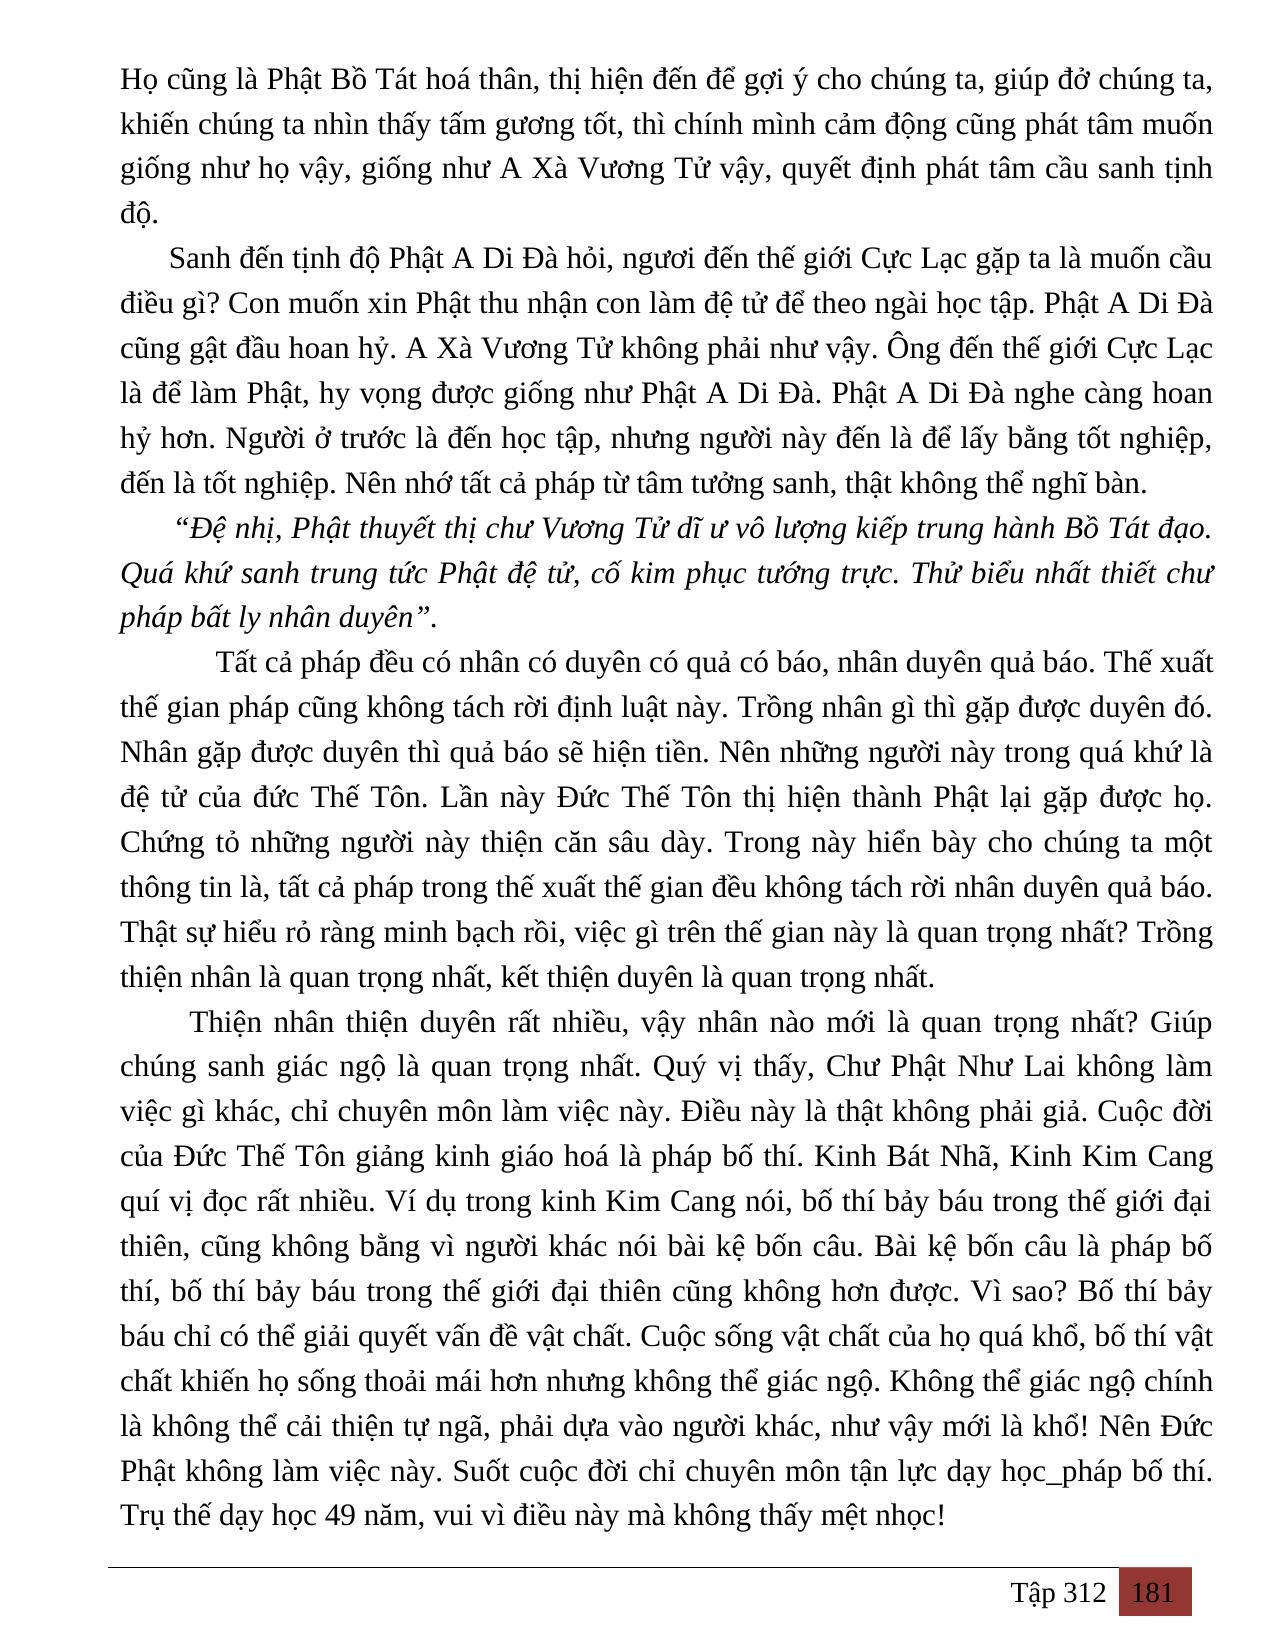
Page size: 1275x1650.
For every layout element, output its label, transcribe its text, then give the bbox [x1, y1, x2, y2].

text Tất cả pháp đều có nhân có duyên có quả có báo, nhân duyên quả báo. Thế xuất thế gian pháp cũng không tách rời định luật này. Trồng nhân gì thì gặp được duyên đó. Nhân gặp được duyên thì quả báo sẽ hiện tiền. Nên những người này trong quá khứ là đệ tử của đức Thế Tôn. Lần này Đức Thế Tôn thị hiện thành Phật lại gặp được họ. Chứng tỏ những người này thiện căn sâu dày. Trong này hiển bày cho chúng ta một thông tin là, tất cả pháp trong thế xuất thế gian đều không tách rời nhân duyên quả báo. Thật sự hiểu rỏ ràng minh bạch rồi, việc gì trên thế gian này là quan trọng nhất? Trồng thiện nhân là quan trọng nhất, kết thiện duyên là quan trọng nhất. [120, 644, 1215, 994]
text Sanh đến tịnh độ Phật A Di Đà hỏi, ngươi đến thế giới Cực Lạc gặp ta là muốn cầu điều gì? Con muốn xin Phật thu nhận con làm đệ tử để theo ngài học tập. Phật A Di Đà cũng gật đầu hoan hỷ. A Xà Vương Tử không phải như vậy. Ông đến thế giới Cực Lạc là để làm Phật, hy vọng được giống như Phật A Di Đà. Phật A Di Đà nghe càng hoan hỷ hơn. Người ở trước là đến học tập, nhưng người này đến là để lấy bằng tốt nghiệp, đến là tốt nghiệp. Nên nhớ tất cả pháp từ tâm tưởng sanh, thật không thể nghĩ bàn. [120, 239, 1215, 500]
text “Đệ nhị, Phật thuyết thị chư Vương Tử dĩ ư vô lượng kiếp trung hành Bồ Tát đạo. Quá khứ sanh trung tức Phật đệ tử, cố kim phục tướng trực. Thử biểu nhất thiết chư pháp bất ly nhân duyên”. [120, 509, 1215, 635]
text Thiện nhân thiện duyên rất nhiều, vậy nhân nào mới là quan trọng nhất? Giúp chúng sanh giác ngộ là quan trọng nhất. Quý vị thấy, Chư Phật Như Lai không làm việc gì khác, chỉ chuyên môn làm việc này. Điều này là thật không phải giả. Cuộc đời của Đức Thế Tôn giảng kinh giáo hoá là pháp bố thí. Kinh Bát Nhã, Kinh Kim Cang quí vị đọc rất nhiều. Ví dụ trong kinh Kim Cang nói, bố thí bảy báu trong thế giới đại thiên, cũng không bằng vì người khác nói bài kệ bốn câu. Bài kệ bốn câu là pháp bố thí, bố thí bảy báu trong thế giới đại thiên cũng không hơn được. Vì sao? Bố thí bảy báu chỉ có thể giải quyết vấn đề vật chất. Cuộc sống vật chất của họ quá khổ, bố thí vật chất khiến họ sống thoải mái hơn nhưng không thể giác ngộ. Không thể giác ngộ chính là không thể cải thiện tự ngã, phải dựa vào người khác, như vậy mới là khổ! Nên Đức Phật không làm việc này. Suốt cuộc đời chỉ chuyên môn tận lực dạy học_pháp bố thí. Trụ thế dạy học 49 năm, vui vì điều này mà không thấy mệt nhọc! [120, 1003, 1215, 1533]
